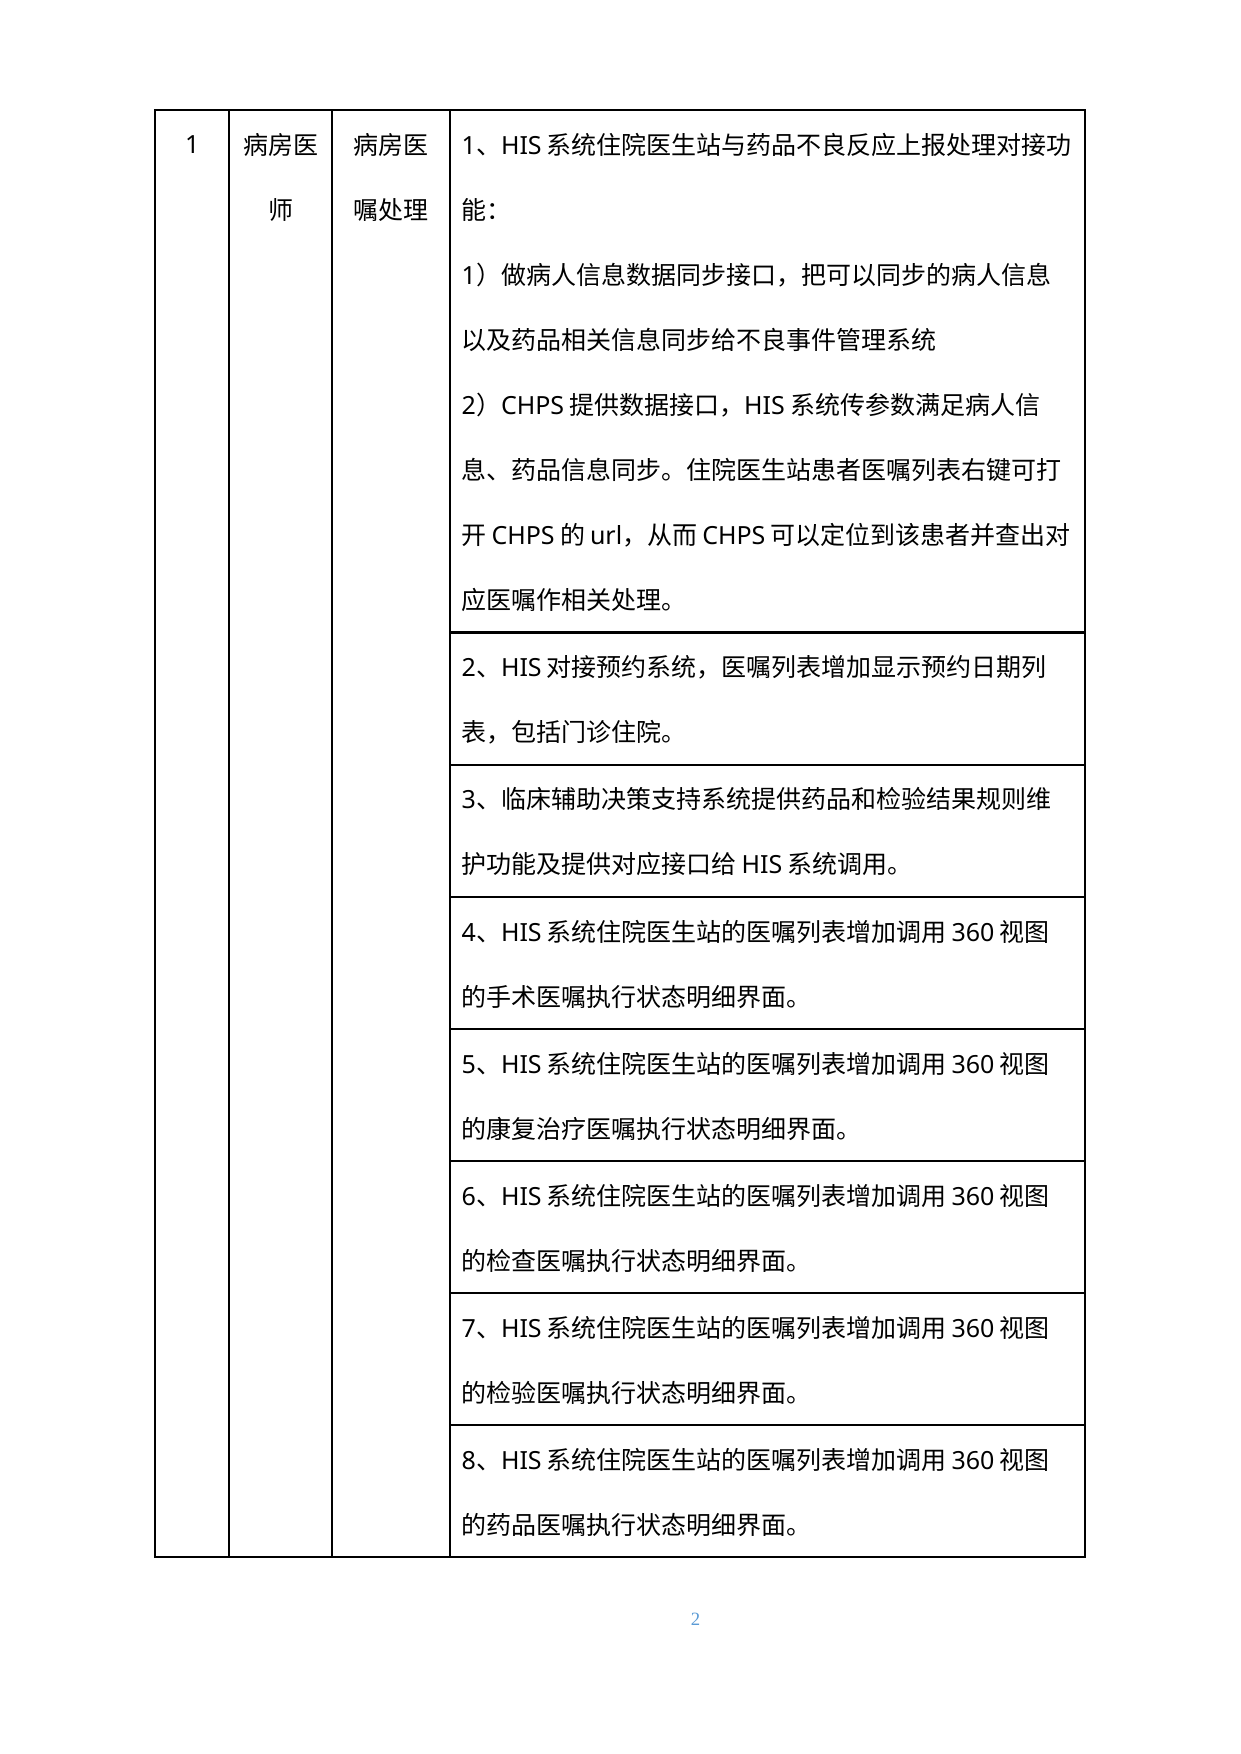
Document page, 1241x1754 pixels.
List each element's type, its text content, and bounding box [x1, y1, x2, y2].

table_cell 病房医嘱处理 [333, 111, 449, 1556]
table_cell 2、HIS对接预约系统，医嘱列表增加显示预约日期列表，包括门诊住院。 [451, 634, 1084, 763]
table_cell 4、HIS系统住院医生站的医嘱列表增加调用360视图的手术医嘱执行状态明细界面。 [451, 898, 1084, 1028]
table_cell 3、临床辅助决策支持系统提供药品和检验结果规则维护功能及提供对应接口给HIS系统调用。 [451, 766, 1084, 896]
table_cell 病房医师 [230, 111, 331, 1556]
table_cell 1 [156, 111, 228, 1556]
table_cell 5、HIS系统住院医生站的医嘱列表增加调用360视图的康复治疗医嘱执行状态明细界面。 [451, 1030, 1084, 1160]
table_cell 8、HIS系统住院医生站的医嘱列表增加调用360视图的药品医嘱执行状态明细界面。 [451, 1426, 1084, 1556]
table_cell 6、HIS系统住院医生站的医嘱列表增加调用360视图的检查医嘱执行状态明细界面。 [451, 1162, 1084, 1292]
table_cell 7、HIS系统住院医生站的医嘱列表增加调用360视图的检验医嘱执行状态明细界面。 [451, 1294, 1084, 1424]
table_cell 1、HIS系统住院医生站与药品不良反应上报处理对接功能： 1）做病人信息数据同步接口，把可以同步的病人信息以及药品相关信息同步给不良事件管理系统 2）CHPS提供数据接口，HIS系统传参数满足病人信息、药品信息同步。住院医生站患者医嘱列表右键可打开CHPS的url，从而CHPS可以定位到该患者并查出对应医嘱作相关处理。 [451, 111, 1084, 631]
